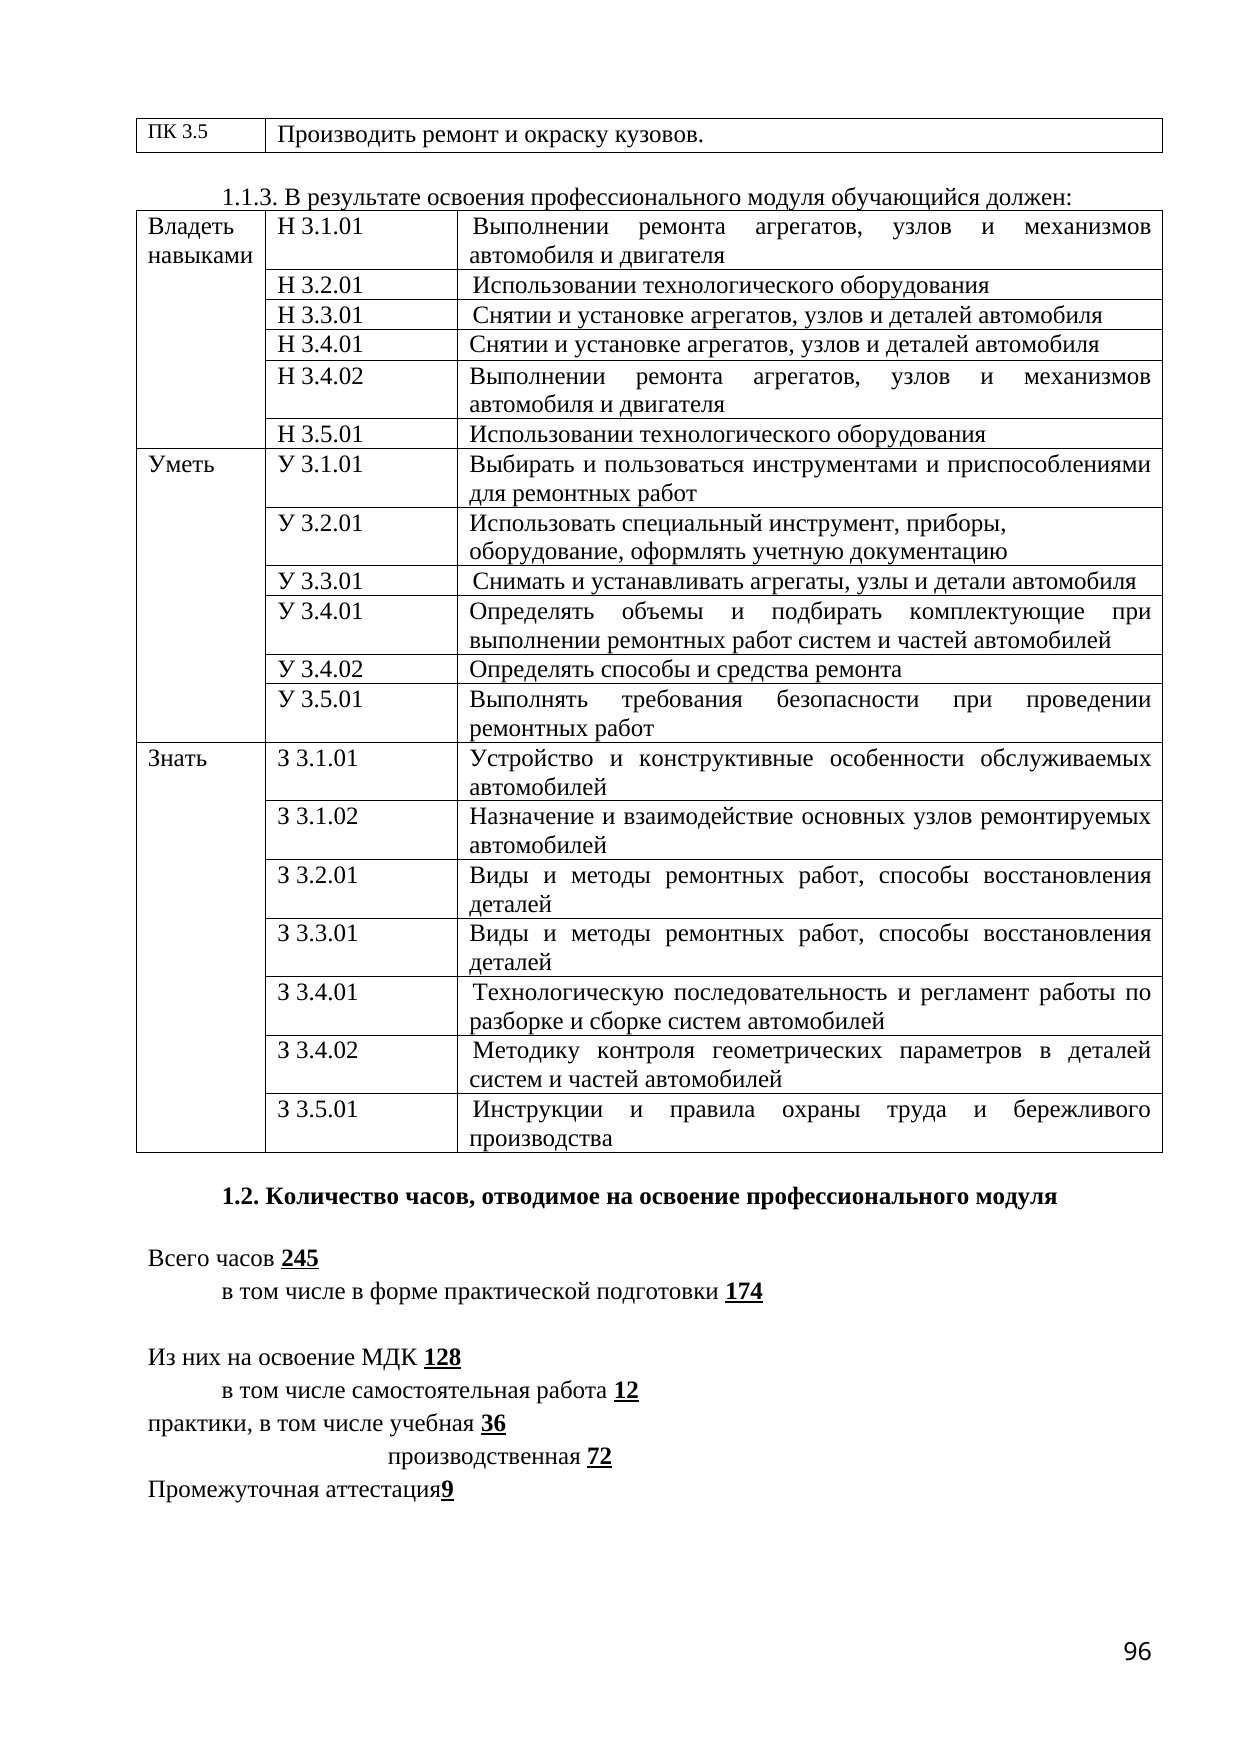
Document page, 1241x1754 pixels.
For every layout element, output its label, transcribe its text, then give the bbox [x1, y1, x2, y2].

text в том числе самостоятельная работа 12 [148, 1375, 1152, 1404]
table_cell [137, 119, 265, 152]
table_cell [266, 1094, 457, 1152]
text в том числе в форме практической подготовки 174 [148, 1276, 1152, 1305]
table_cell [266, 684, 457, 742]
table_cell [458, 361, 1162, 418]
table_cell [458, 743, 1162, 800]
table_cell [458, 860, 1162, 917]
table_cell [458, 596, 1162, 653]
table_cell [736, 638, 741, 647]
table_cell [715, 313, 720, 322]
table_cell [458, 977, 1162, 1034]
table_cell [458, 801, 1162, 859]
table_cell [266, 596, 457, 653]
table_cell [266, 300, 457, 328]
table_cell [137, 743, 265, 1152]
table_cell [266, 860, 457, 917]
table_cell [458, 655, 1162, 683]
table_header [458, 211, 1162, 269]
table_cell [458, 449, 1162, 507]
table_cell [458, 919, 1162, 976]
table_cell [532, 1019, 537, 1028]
text практики, в том числе учебная 36 [148, 1408, 1152, 1437]
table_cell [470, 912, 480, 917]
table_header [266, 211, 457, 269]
text Всего часов 245 [148, 1243, 1152, 1272]
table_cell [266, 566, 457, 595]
text Из них на освоение МДК 128 [148, 1342, 1152, 1371]
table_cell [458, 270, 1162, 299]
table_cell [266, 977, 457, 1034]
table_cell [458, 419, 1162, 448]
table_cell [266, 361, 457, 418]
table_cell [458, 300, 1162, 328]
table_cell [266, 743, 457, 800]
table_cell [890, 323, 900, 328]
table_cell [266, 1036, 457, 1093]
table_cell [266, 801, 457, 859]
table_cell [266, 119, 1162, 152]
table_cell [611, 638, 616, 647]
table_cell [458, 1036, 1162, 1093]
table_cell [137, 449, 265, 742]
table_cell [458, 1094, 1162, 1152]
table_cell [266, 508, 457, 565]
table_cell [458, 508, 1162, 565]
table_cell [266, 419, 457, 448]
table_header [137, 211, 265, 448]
text 1.2. Количество часов, отводимое на освоение профессионального модуля [148, 1181, 1152, 1210]
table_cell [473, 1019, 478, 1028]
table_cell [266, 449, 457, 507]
text Промежуточная аттестация9 [148, 1474, 1152, 1503]
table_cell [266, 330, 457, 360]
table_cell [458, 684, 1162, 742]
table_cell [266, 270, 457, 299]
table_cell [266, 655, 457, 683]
text 1.1.3. В результате освоения профессионального модуля обучающийся должен: [148, 182, 1152, 210]
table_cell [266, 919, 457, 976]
text производственная 72 [295, 1441, 1152, 1470]
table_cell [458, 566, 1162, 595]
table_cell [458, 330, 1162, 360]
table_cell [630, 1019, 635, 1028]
